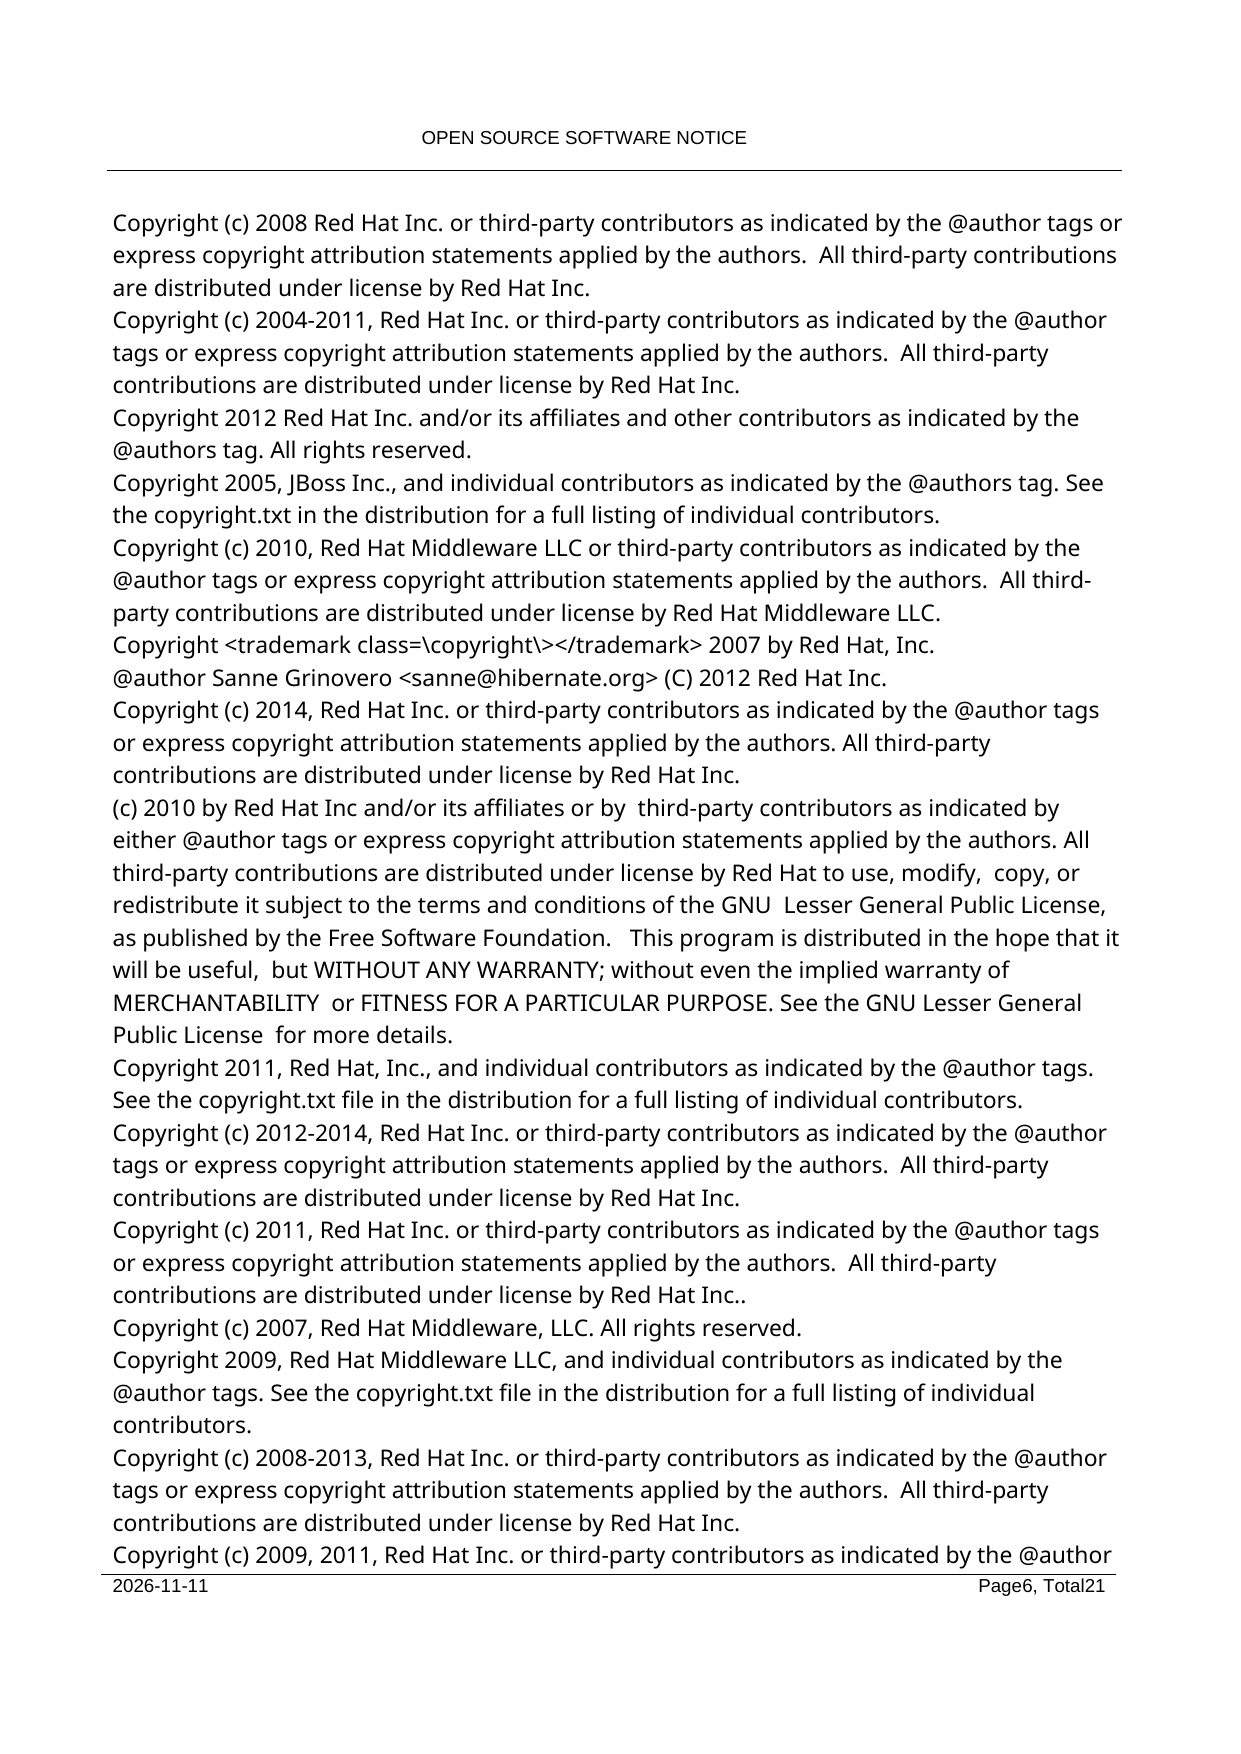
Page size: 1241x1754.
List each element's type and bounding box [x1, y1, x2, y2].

text [112, 206, 1128, 1571]
